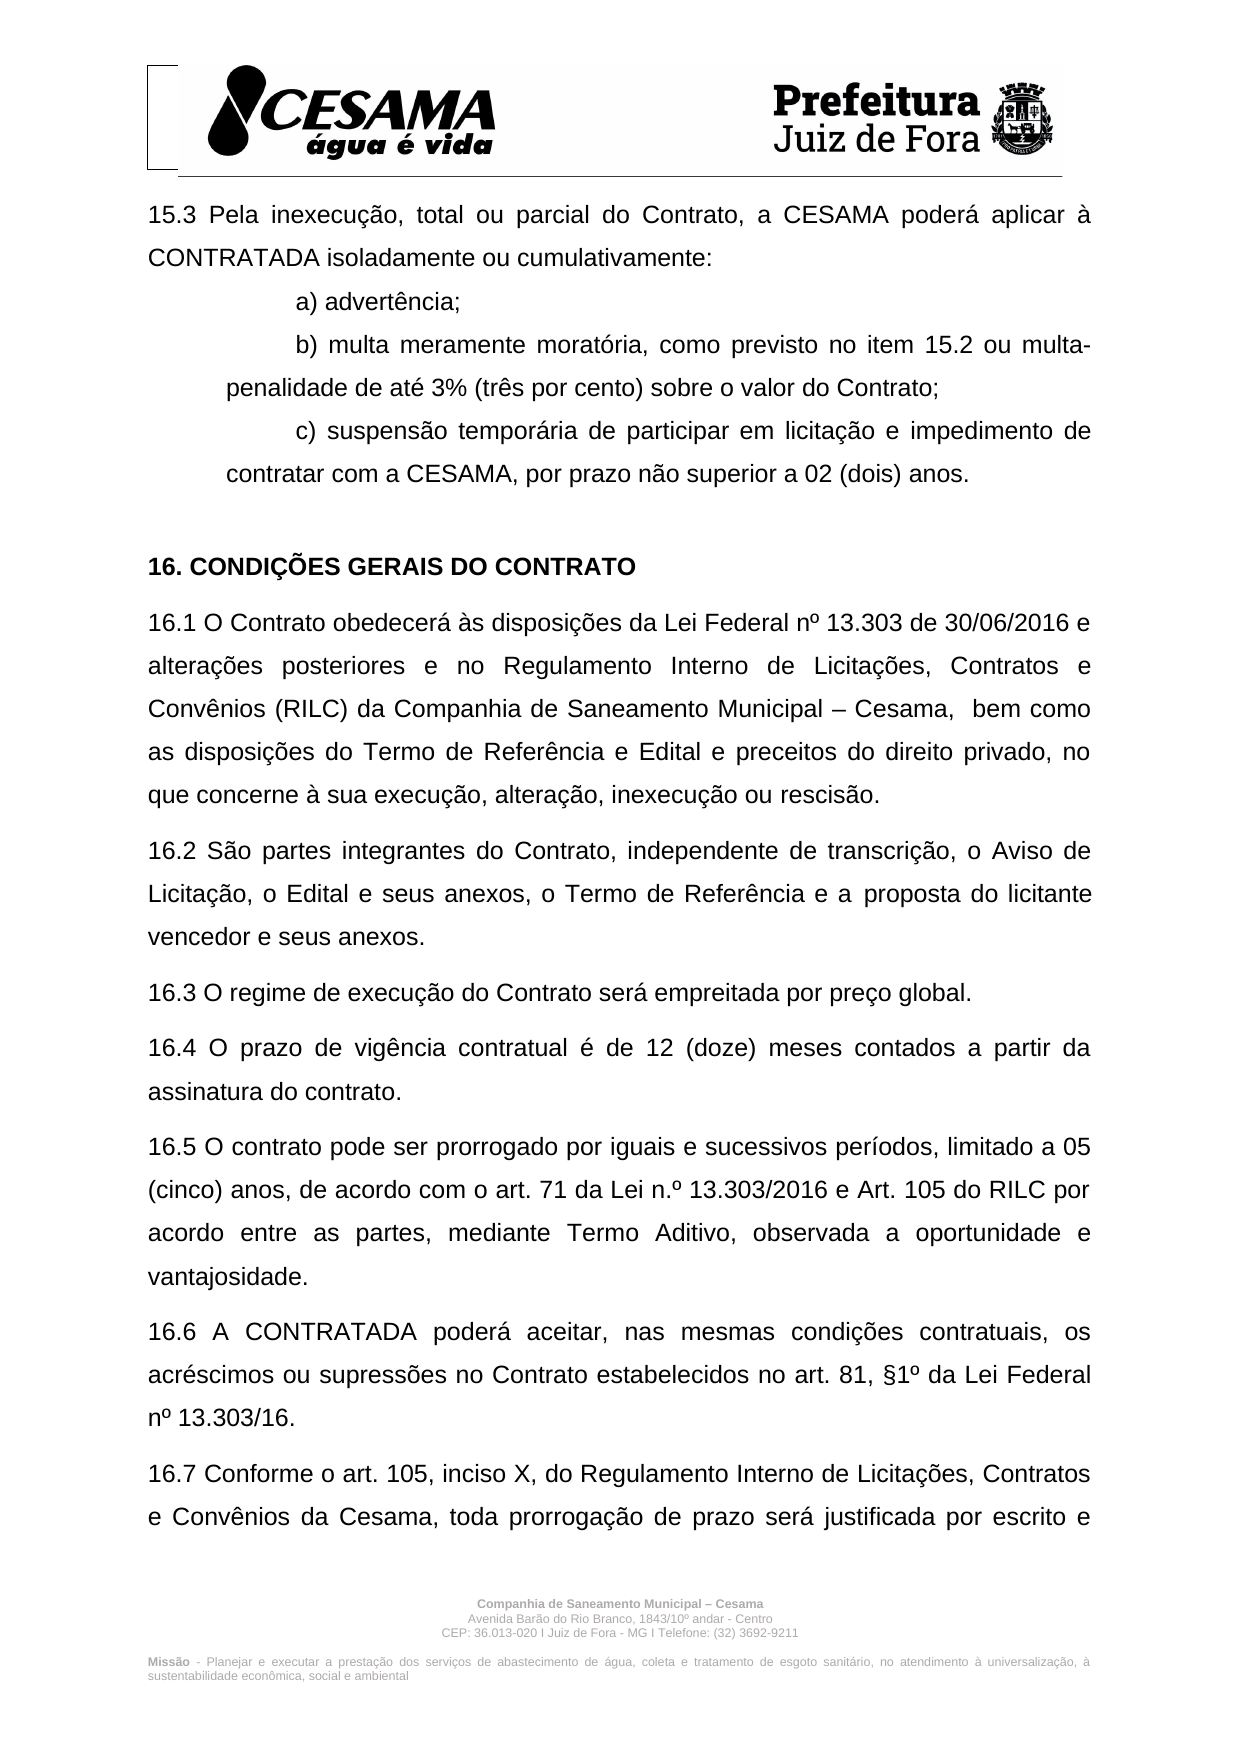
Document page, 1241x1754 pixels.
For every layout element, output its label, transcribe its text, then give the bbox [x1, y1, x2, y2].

list 16.6 A CONTRATADA poderá aceitar, nas mesmas condições contratuais, os acréscimos ou supressões no Contrato estabelecidos no art. 81, §1º da Lei Federal nº 13.303/16. [148, 1317, 1093, 1432]
text 16. CONDIÇÕES GERAIS DO CONTRATO [148, 552, 1093, 581]
list 16.2 São partes integrantes do Contrato, independente de transcrição, o Aviso de Licitação, o Edital e seus anexos, o Termo de Referência e a proposta do licitante vencedor e seus anexos. [148, 836, 1093, 951]
text c) suspensão temporária de participar em licitação e impedimento de contratar com a CESAMA, por prazo não superior a 02 (dois) anos. [226, 416, 1093, 488]
list 16.1 O Contrato obedecerá às disposições da Lei Federal nº 13.303 de 30/06/2016 e alterações posteriores e no Regulamento Interno de Licitações, Contratos e Convênios (RILC) da Companhia de Saneamento Municipal – Cesama, bem como as disposições do Termo de Referência e Edital e preceitos do direito privado, no que concerne à sua execução, alteração, inexecução ou rescisão. [148, 608, 1093, 809]
text b) multa meramente moratória, como previsto no item 15.2 ou multa-penalidade de até 3% (três por cento) sobre o valor do Contrato; [226, 329, 1093, 401]
list 16.5 O contrato pode ser prorrogado por iguais e sucessivos períodos, limitado a 05 (cinco) anos, de acordo com o art. 71 da Lei n.º 13.303/2016 e Art. 105 do RILC por acordo entre as partes, mediante Termo Aditivo, observada a oportunidade e vantajosidade. [148, 1132, 1093, 1290]
text a) advertência; [226, 286, 1093, 315]
list 15.3 Pela inexecução, total ou parcial do Contrato, a CESAMA poderá aplicar à CONTRATADA isoladamente ou cumulativamente: [148, 200, 1093, 272]
list 16.3 O regime de execução do Contrato será empreitada por preço global. [148, 978, 1093, 1006]
list 16.4 O prazo de vigência contratual é de 12 (doze) meses contados a partir da assinatura do contrato. [148, 1033, 1093, 1105]
picture [178, 65, 1063, 177]
